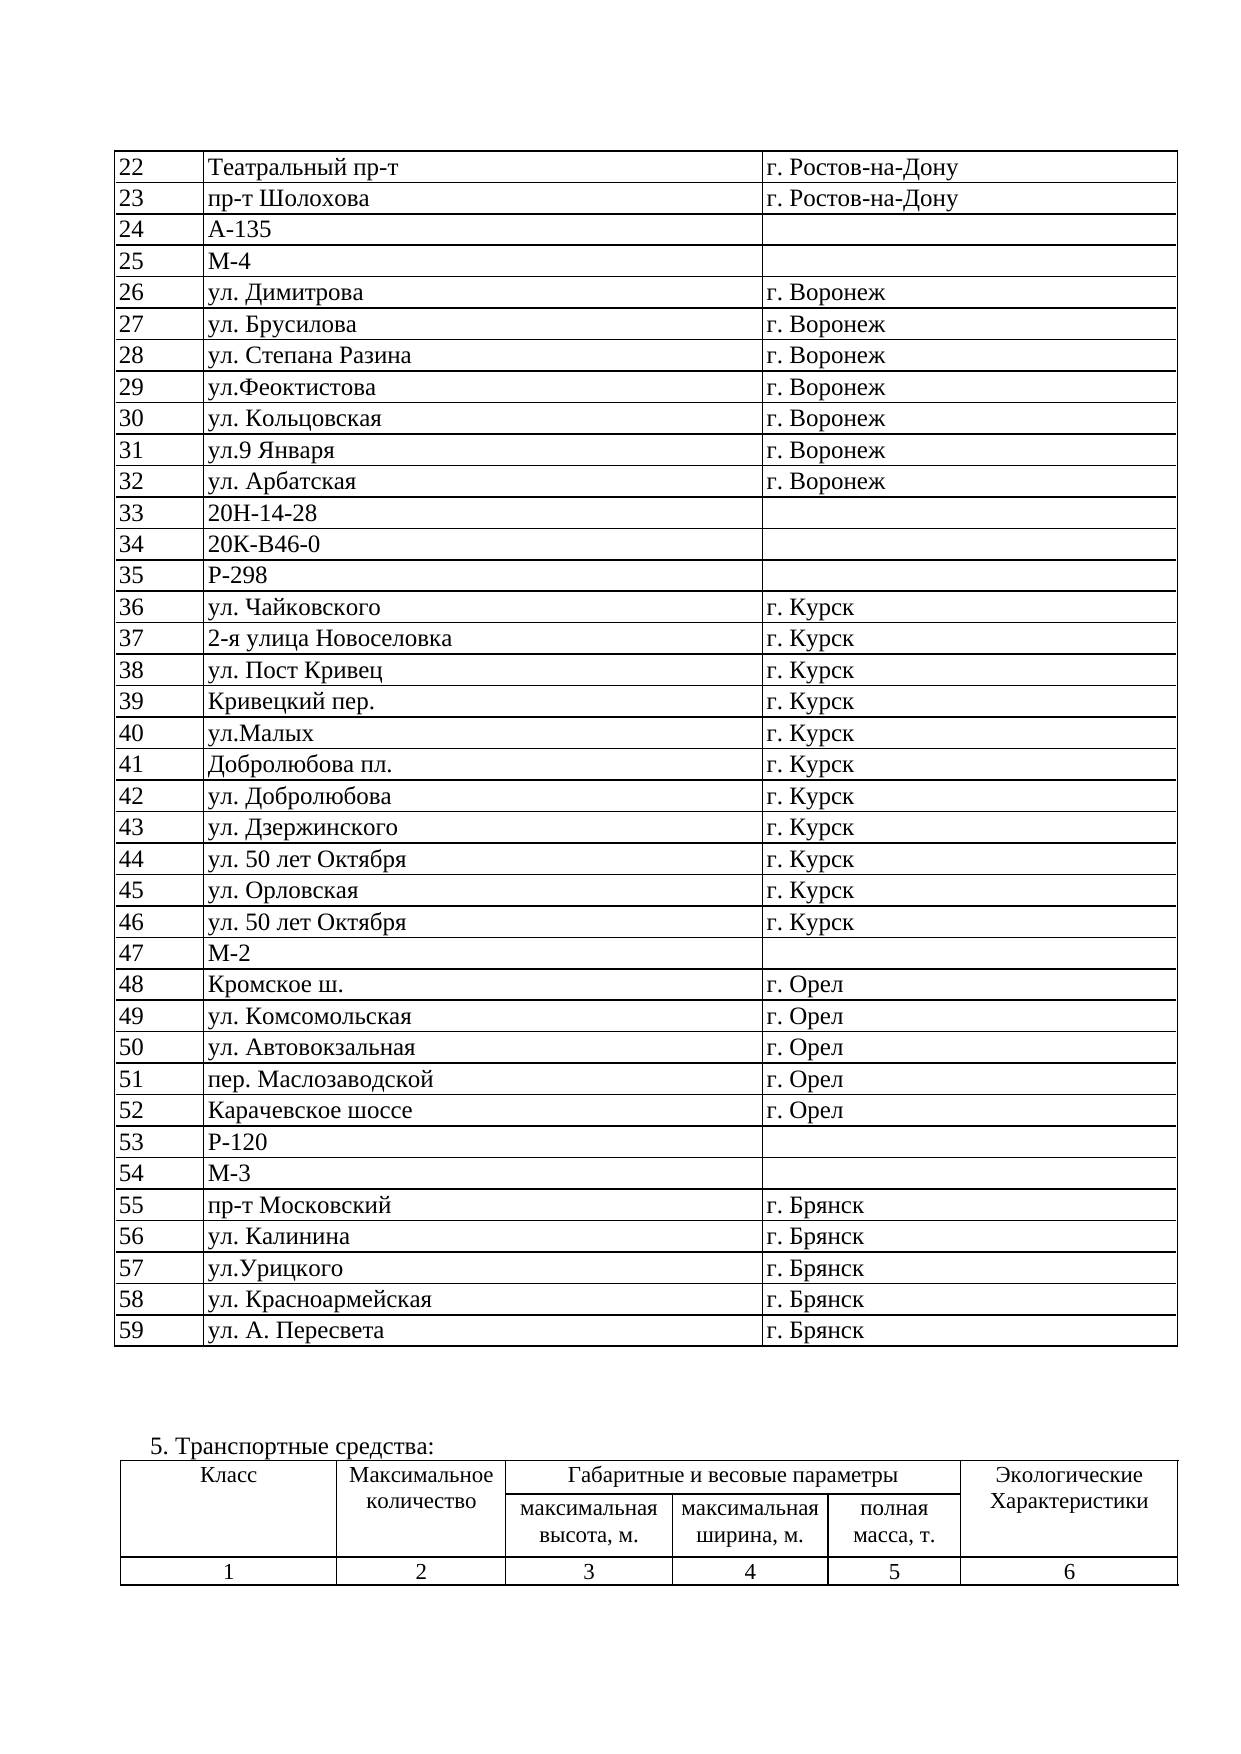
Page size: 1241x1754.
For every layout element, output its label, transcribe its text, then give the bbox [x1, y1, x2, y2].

table_cell 35 [115, 560, 203, 590]
table_cell ул. Кольцовская [204, 403, 762, 433]
table_cell Кромское ш. [204, 970, 762, 999]
table_cell г. Курск [763, 811, 1177, 842]
table_cell ул. Автовокзальная [204, 1032, 762, 1062]
table_cell максимальная высота, м. [506, 1495, 672, 1556]
table_cell ул. Калинина [204, 1221, 762, 1251]
table_cell 54 [115, 1158, 203, 1188]
table_cell 40 [115, 717, 203, 748]
table_cell ул. Дзержинского [204, 812, 762, 842]
table_cell г. Воронеж [763, 307, 1177, 339]
table_cell 30 [115, 403, 203, 433]
table_cell 27 [115, 308, 203, 339]
table_cell [763, 559, 1177, 590]
table_cell г. Воронеж [763, 465, 1177, 496]
table_cell ул.Феоктистова [204, 372, 762, 402]
table_cell 47 [115, 938, 203, 968]
table_cell г. Брянск [763, 1188, 1177, 1219]
table_cell 22 [115, 152, 203, 181]
table_header Максимальное количество [337, 1461, 505, 1556]
table_cell Р-120 [204, 1127, 762, 1157]
table_cell Театральный пр-т [204, 152, 762, 181]
table_cell ул. Добролюбова [204, 781, 762, 811]
table_cell М-2 [204, 938, 762, 968]
table_cell г. Воронеж [763, 339, 1177, 370]
table_cell 57 [115, 1252, 203, 1282]
table_cell ул. 50 лет Октября [204, 907, 762, 936]
table_cell [763, 244, 1177, 276]
table_cell ул. А. Пересвета [204, 1316, 762, 1345]
table_cell г. Брянск [763, 1251, 1177, 1282]
table_cell г. Курск [763, 685, 1177, 716]
table_cell пр-т Шолохова [204, 183, 762, 213]
table_cell 49 [115, 1000, 203, 1031]
table_cell 2 [337, 1558, 505, 1584]
table_cell 41 [115, 749, 203, 779]
table_cell Добролюбова пл. [204, 749, 762, 779]
table_cell г. Ростов-на-Дону [763, 152, 1177, 181]
table_cell ул.9 Января [204, 435, 762, 464]
table_cell г. Воронеж [763, 402, 1177, 433]
table_cell г. Курск [763, 748, 1177, 779]
table_cell г. Курск [763, 716, 1177, 748]
table_cell г. Ростов-на-Дону [763, 181, 1177, 213]
table_cell г. Курск [763, 905, 1177, 936]
table_cell [763, 496, 1177, 527]
table_cell полная масса, т. [829, 1495, 960, 1556]
table_header Класс [121, 1461, 336, 1556]
table_cell 24 [115, 214, 203, 244]
table_cell г. Курск [763, 590, 1177, 622]
table_cell 56 [115, 1221, 203, 1251]
table_cell ул. Орловская [204, 875, 762, 905]
table_cell 33 [115, 497, 203, 527]
table_cell ул.Малых [204, 718, 762, 748]
table_cell 39 [115, 686, 203, 716]
table_cell пер. Маслозаводской [204, 1064, 762, 1094]
table_cell 51 [115, 1063, 203, 1094]
table_cell 6 [961, 1558, 1177, 1584]
table_cell А-135 [204, 215, 762, 244]
table_cell 48 [115, 969, 203, 999]
table_cell 29 [115, 371, 203, 402]
table_cell г. Курск [763, 622, 1177, 653]
text 5. Транспортные средства: [150, 1431, 1090, 1459]
table_cell 50 [115, 1032, 203, 1062]
table_cell 44 [115, 843, 203, 873]
table_cell г. Курск [763, 874, 1177, 905]
table_cell 23 [115, 183, 203, 213]
table_cell 25 [115, 245, 203, 276]
table_cell г. Орел [763, 1094, 1177, 1125]
table_cell 45 [115, 875, 203, 905]
table_cell 59 [115, 1315, 203, 1345]
table_cell [763, 528, 1177, 559]
table_cell [763, 1157, 1177, 1188]
table_cell ул. Красноармейская [204, 1284, 762, 1314]
table_cell 46 [115, 906, 203, 936]
table_cell г. Воронеж [763, 370, 1177, 402]
table_cell г. Курск [763, 653, 1177, 685]
table_cell 4 [673, 1558, 827, 1584]
table_cell ул. 50 лет Октября [204, 844, 762, 873]
table_cell 28 [115, 340, 203, 370]
table_cell ул. Пост Кривец [204, 655, 762, 685]
table_cell ул. Арбатская [204, 466, 762, 496]
table_cell М-4 [204, 246, 762, 276]
table_cell ул. Чайковского [204, 592, 762, 622]
table_cell 52 [115, 1095, 203, 1125]
table_cell ул. Комсомольская [204, 1001, 762, 1031]
table_cell 58 [115, 1284, 203, 1314]
table_cell г. Брянск [763, 1314, 1177, 1345]
table_cell г. Воронеж [763, 433, 1177, 464]
table_cell 31 [115, 434, 203, 464]
table_cell ул. Брусилова [204, 309, 762, 339]
table_cell Кривецкий пер. [204, 686, 762, 716]
table_header Габаритные и весовые параметры [506, 1461, 960, 1493]
table_cell Карачевское шоссе [204, 1095, 762, 1125]
table_cell ул. Димитрова [204, 277, 762, 307]
table_cell 42 [115, 780, 203, 811]
table_header Экологические Характеристики [961, 1461, 1177, 1556]
table_cell ул. Степана Разина [204, 340, 762, 370]
table_cell г. Орел [763, 1031, 1177, 1062]
table_cell [763, 936, 1177, 968]
table_cell г. Курск [763, 842, 1177, 873]
table_cell 36 [115, 591, 203, 622]
table_cell 1 [121, 1558, 336, 1584]
table_cell 5 [829, 1558, 960, 1584]
table_cell М-3 [204, 1158, 762, 1188]
table_cell 34 [115, 529, 203, 559]
table_cell ул.Урицкого [204, 1253, 762, 1282]
table_cell 53 [115, 1126, 203, 1157]
table_cell [763, 1125, 1177, 1157]
table_cell г. Орел [763, 999, 1177, 1031]
table_cell 55 [115, 1189, 203, 1219]
table_cell 38 [115, 654, 203, 685]
table_cell 2-я улица Новоселовка [204, 623, 762, 653]
table_cell 20К-В46-0 [204, 529, 762, 559]
table_cell 20Н-14-28 [204, 498, 762, 527]
table_cell 26 [115, 277, 203, 307]
table_cell 43 [115, 812, 203, 842]
table_cell пр-т Московский [204, 1190, 762, 1219]
table_cell г. Орел [763, 968, 1177, 999]
table_cell Р-298 [204, 561, 762, 590]
table_cell 32 [115, 466, 203, 496]
table_cell [763, 213, 1177, 244]
table_cell 3 [506, 1558, 672, 1584]
table_cell г. Воронеж [763, 276, 1177, 307]
table_cell г. Курск [763, 779, 1177, 811]
table_cell 37 [115, 623, 203, 653]
table_cell г. Брянск [763, 1283, 1177, 1314]
table_cell максимальная ширина, м. [673, 1495, 827, 1556]
table_cell г. Орел [763, 1062, 1177, 1094]
table_cell г. Брянск [763, 1220, 1177, 1251]
